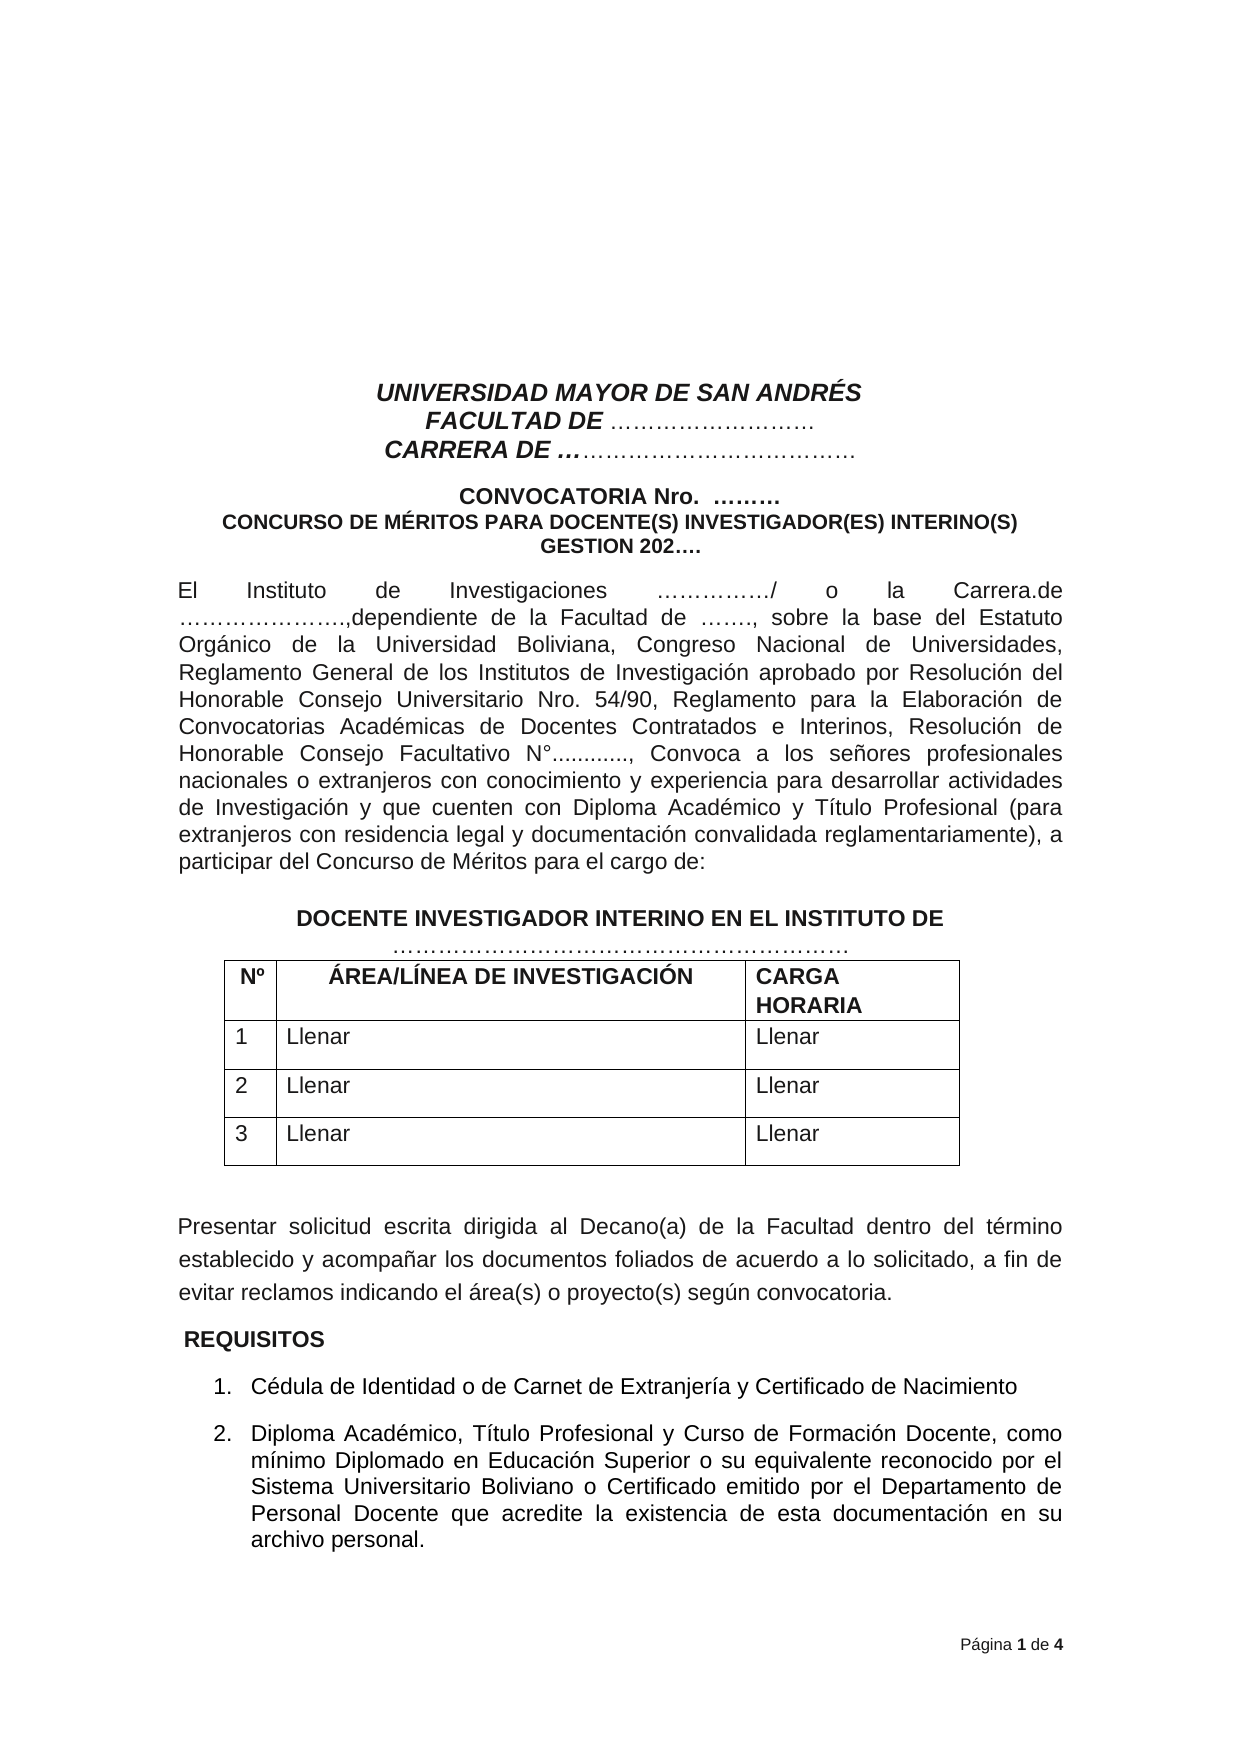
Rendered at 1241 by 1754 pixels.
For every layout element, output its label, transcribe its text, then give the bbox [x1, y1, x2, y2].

text FACULTAD DE ……………………… [178, 406, 1063, 435]
subtitle CONCURSO DE MÉRITOS PARA DOCENTE(S) INVESTIGADOR(ES) INTERINO(S) GESTION 202…. [198, 510, 1041, 558]
table_cell 1 [225, 1021, 276, 1068]
table_cell 2 [225, 1070, 276, 1117]
table_header CARGA HORARIA [746, 961, 959, 1020]
text DOCENTE INVESTIGADOR INTERINO EN EL INSTITUTO DE …………………………………………………… [199, 904, 1041, 958]
table_cell Llenar [277, 1021, 745, 1068]
table_cell Llenar [746, 1118, 959, 1165]
subtitle CONVOCATORIA Nro. ……… [198, 483, 1041, 510]
table_cell Llenar [746, 1021, 959, 1068]
table_cell Llenar [277, 1070, 745, 1117]
text CARRERA DE ………………………………… [178, 435, 1063, 464]
table_cell Llenar [277, 1118, 745, 1165]
list Cédula de Identidad o de Carnet de Extranjería y Certificado de Nacimiento [213, 1373, 1063, 1399]
table_cell 3 [225, 1118, 276, 1165]
text REQUISITOS [177, 1326, 1063, 1352]
table_cell Llenar [746, 1070, 959, 1117]
table_header ÁREA/LÍNEA DE INVESTIGACIÓN [277, 961, 745, 1020]
text Presentar solicitud escrita dirigida al Decano(a) de la Facultad dentro del término establecido y acompañar los documentos foliados de acuerdo a lo solicitado, a fin de evitar reclamos indicando el área(s) o proyecto(s) según convocatoria. [177, 1213, 1063, 1305]
table_header Nº [225, 961, 276, 1020]
list Diploma Académico, Título Profesional y Curso de Formación Docente, como mínimo Diplomado en Educación Superior o su equivalente reconocido por el Sistema Universitario Boliviano o Certificado emitido por el Departamento de Personal Docente que acredite la existencia de esta documentación en su archivo personal. [213, 1420, 1063, 1552]
text El Instituto de Investigaciones ……………/ o la Carrera.de ………………….,dependiente de la Facultad de ……., sobre la base del Estatuto Orgánico de la Universidad Boliviana, Congreso Nacional de Universidades, Reglamento General de los Institutos de Investigación aprobado por Resolución del Honorable Consejo Universitario Nro. 54/90, Reglamento para la Elaboración de Convocatorias Académicas de Docentes Contratados e Interinos, Resolución de Honorable Consejo Facultativo N°............, Convoca a los señores profesionales nacionales o extranjeros con conocimiento y experiencia para desarrollar actividades de Investigación y que cuenten con Diploma Académico y Título Profesional (para extranjeros con residencia legal y documentación convalidada reglamentariamente), a participar del Concurso de Méritos para el cargo de: [177, 577, 1063, 874]
text UNIVERSIDAD MAYOR DE SAN ANDRÉS [177, 378, 1063, 406]
